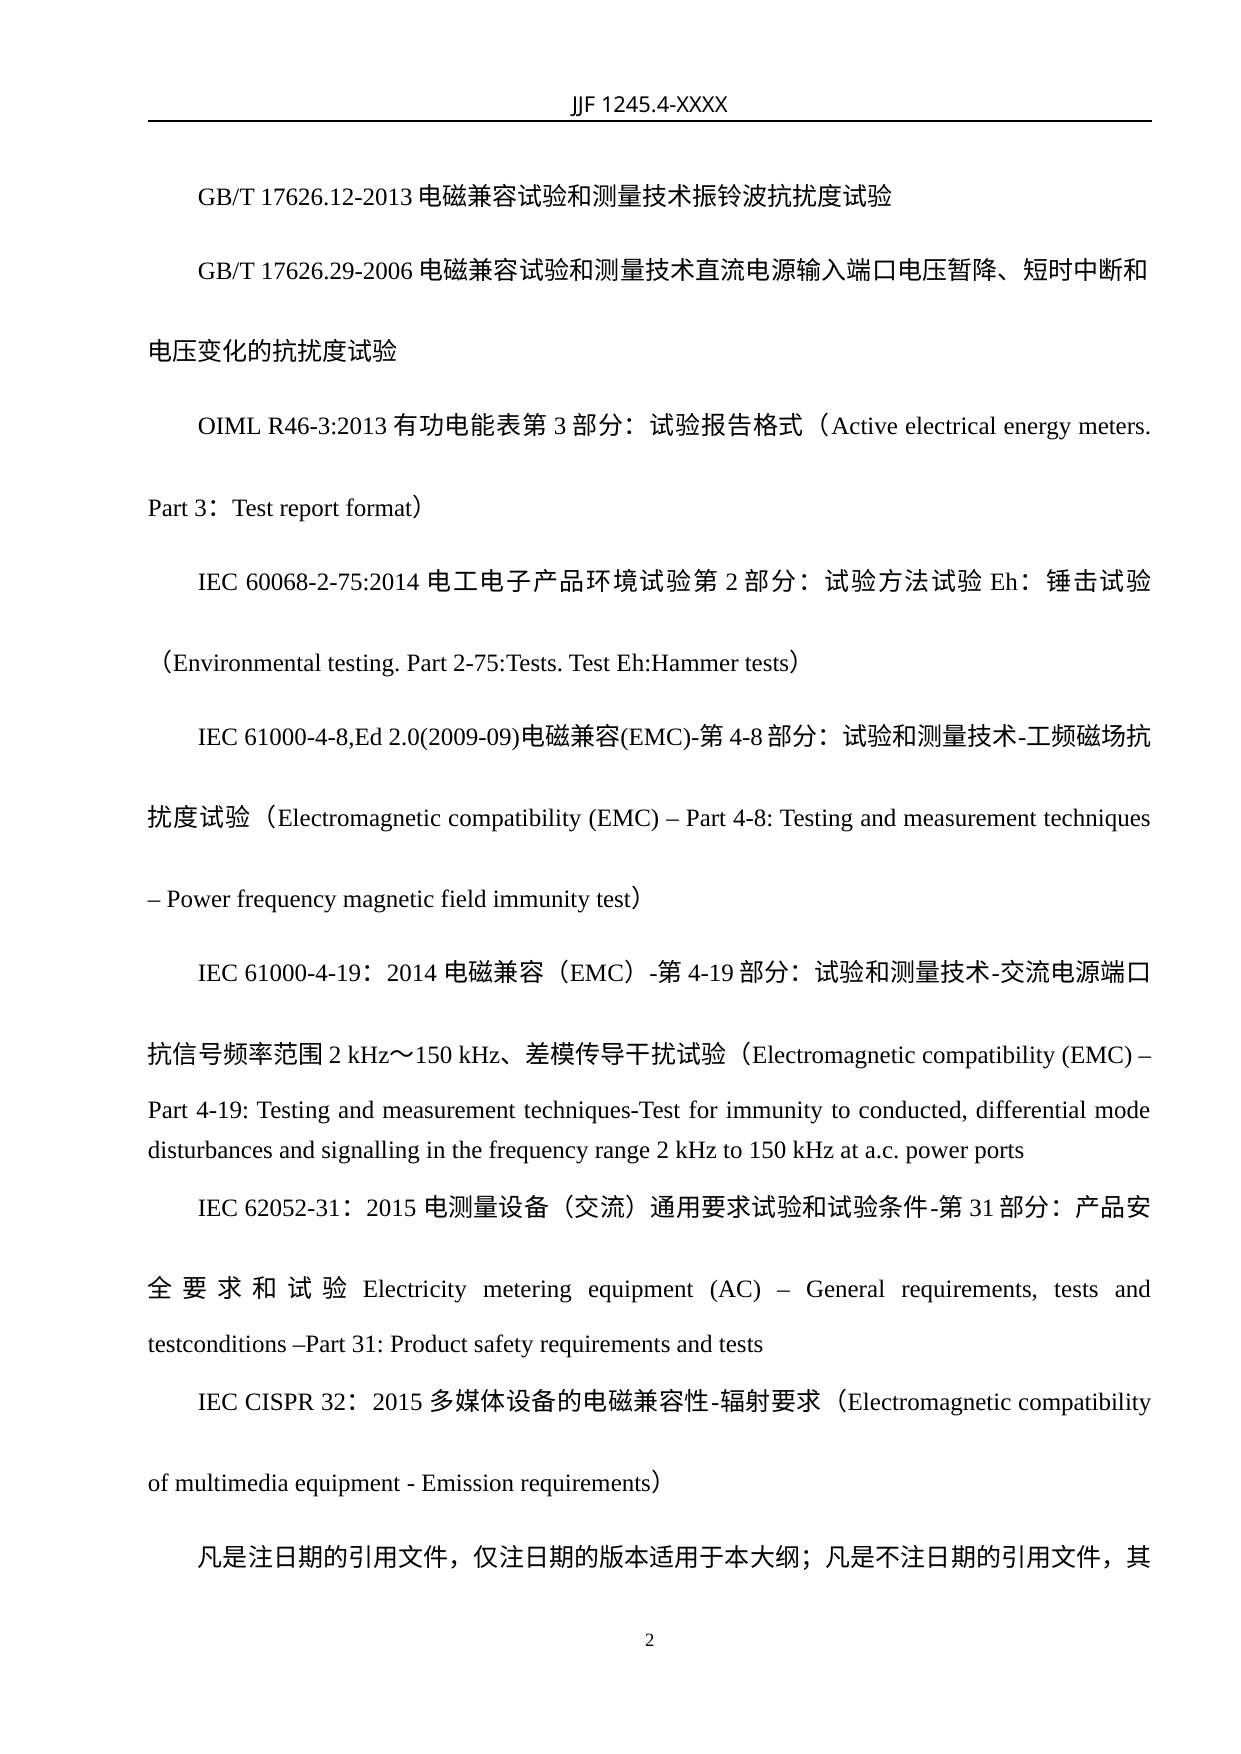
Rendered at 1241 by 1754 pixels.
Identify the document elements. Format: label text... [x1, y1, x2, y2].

text IEC 61000-4-19：2014 电磁兼容（EMC）-第4-19部分：试验和测量技术-交流电源端口抗信号频率范围2 kHz～150 kHz、差模传导干扰试验（Electromagnetic compatibility (EMC) – Part 4-19: Testing and measurement techniques-Test for immunity to conducted, differential mode disturbances and signalling in the frequency range 2 kHz to 150 kHz at a.c. power ports [148, 938, 1152, 1166]
text GB/T 17626.12-2013电磁兼容试验和测量技术振铃波抗扰度试验 [148, 162, 1152, 227]
text OIML R46-3:2013有功电能表第3部分：试验报告格式（Active electrical energy meters. Part 3：Test report format） [148, 391, 1152, 538]
text GB/T 17626.29-2006电磁兼容试验和测量技术直流电源输入端口电压暂降、短时中断和电压变化的抗扰度试验 [148, 236, 1152, 382]
text IEC 60068-2-75:2014电工电子产品环境试验第2部分：试验方法试验Eh：锤击试验（Environmental testing. Part 2-75:Tests. Test Eh:Hammer tests） [148, 547, 1152, 693]
text IEC CISPR 32：2015 多媒体设备的电磁兼容性-辐射要求（Electromagnetic compatibility of multimedia equipment - Emission requirements） [148, 1367, 1152, 1513]
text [148, 1523, 1152, 1588]
text IEC 61000-4-8,Ed 2.0(2009-09)电磁兼容(EMC)-第4-8部分：试验和测量技术-工频磁场抗扰度试验（Electromagnetic compatibility (EMC) – Part 4-8: Testing and measurement techniques – Power frequency magnetic field immunity test） [148, 702, 1152, 929]
text IEC 62052-31：2015 电测量设备（交流）通用要求试验和试验条件-第31部分：产品安全要求和试验Electricity metering equipment (AC) – General requirements, tests and testconditions –Part 31: Product safety requirements and tests [148, 1173, 1152, 1360]
